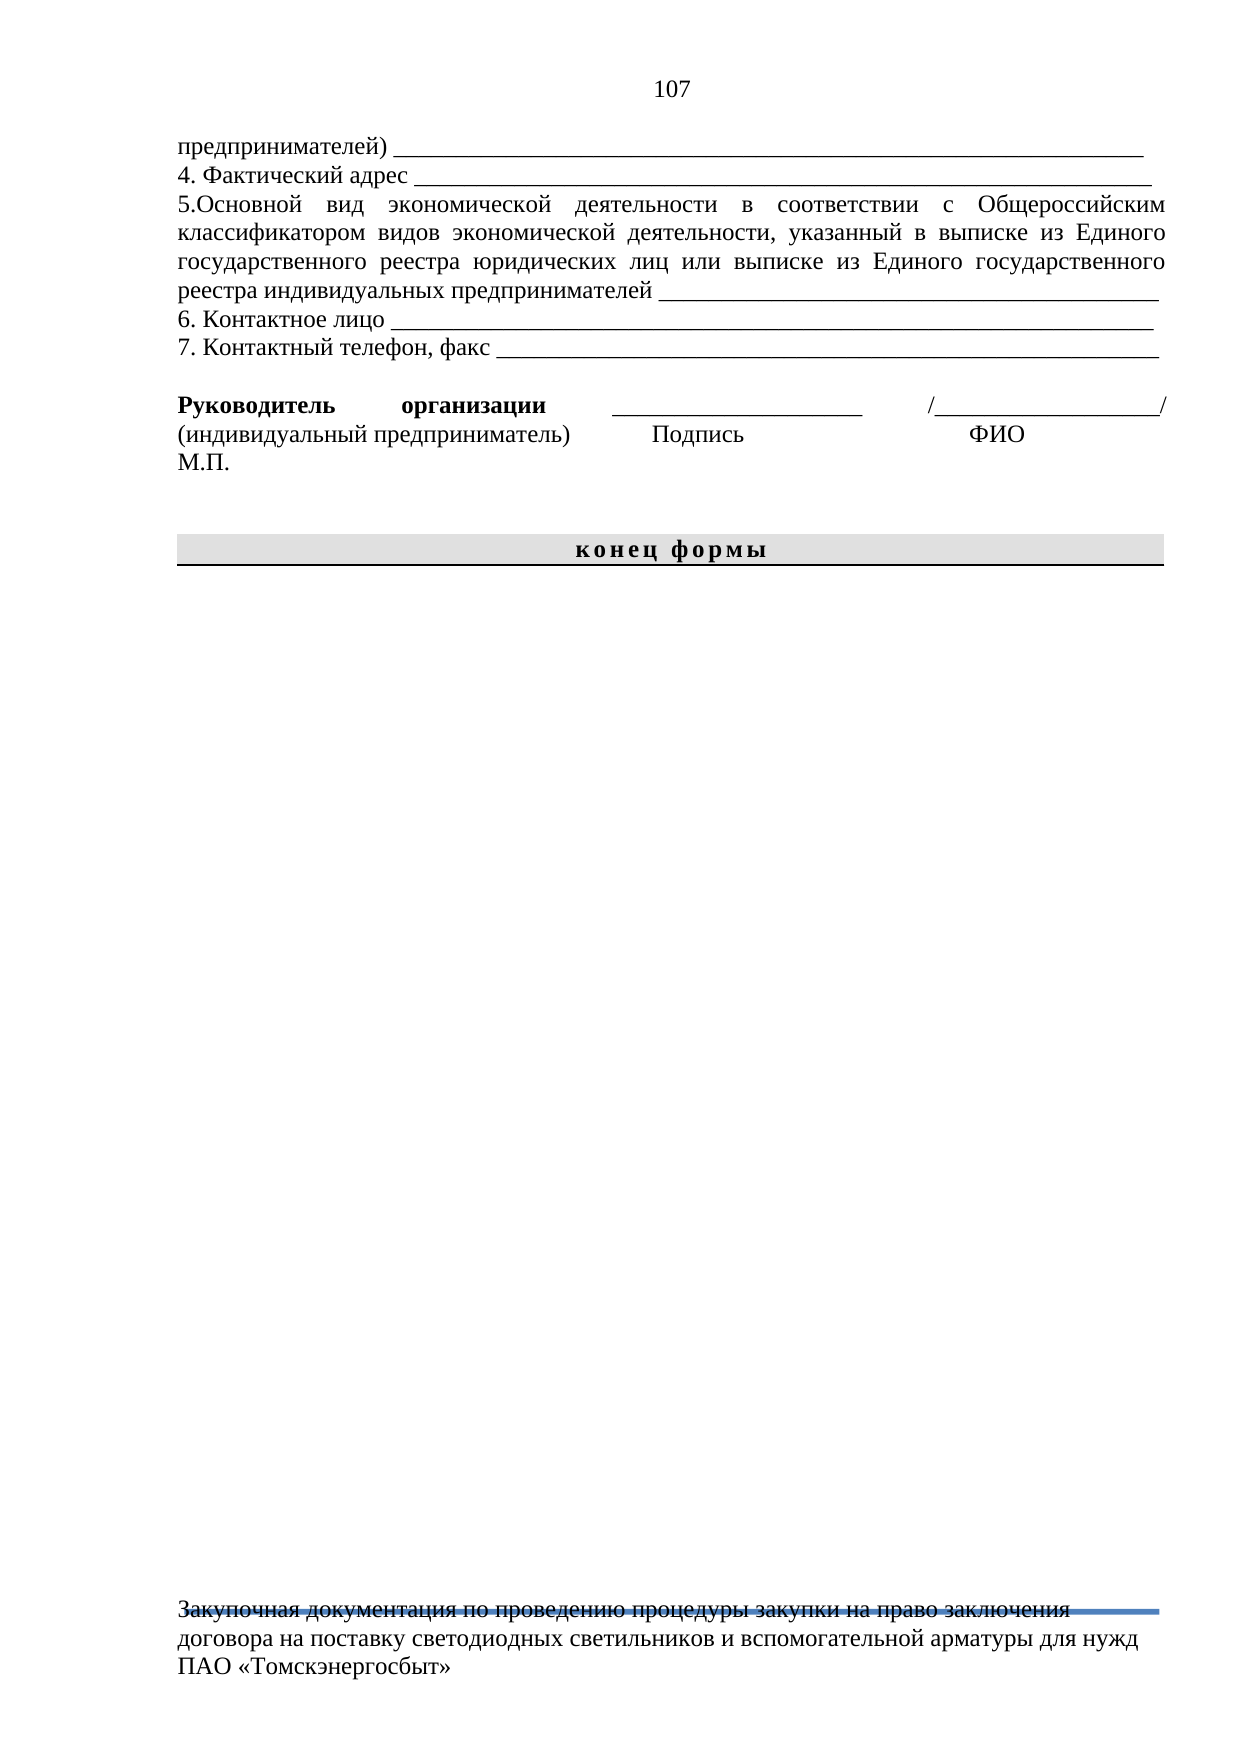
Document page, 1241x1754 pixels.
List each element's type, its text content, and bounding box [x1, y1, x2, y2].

text 6. Контактное лицо _____________________________________________________________ [177, 304, 1167, 332]
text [177, 131, 1167, 160]
text конец формы [177, 534, 1164, 564]
text 5.Основной вид экономической деятельности в соответствии с Общероссийским классификатором видов экономической деятельности, указанный в выписке из Единого государственного реестра юридических лиц или выписке из Единого государственного реестра индивидуальных предпринимателей ________________________________________ [177, 189, 1167, 304]
text 4. Фактический адрес ___________________________________________________________ [177, 160, 1167, 189]
text М.П. [177, 447, 1167, 476]
text 7. Контактный телефон, факс _____________________________________________________ [177, 332, 1167, 361]
text Руководитель организации ____________________ /__________________/ (индивидуальный предприниматель) Подпись ФИО [177, 390, 1167, 447]
